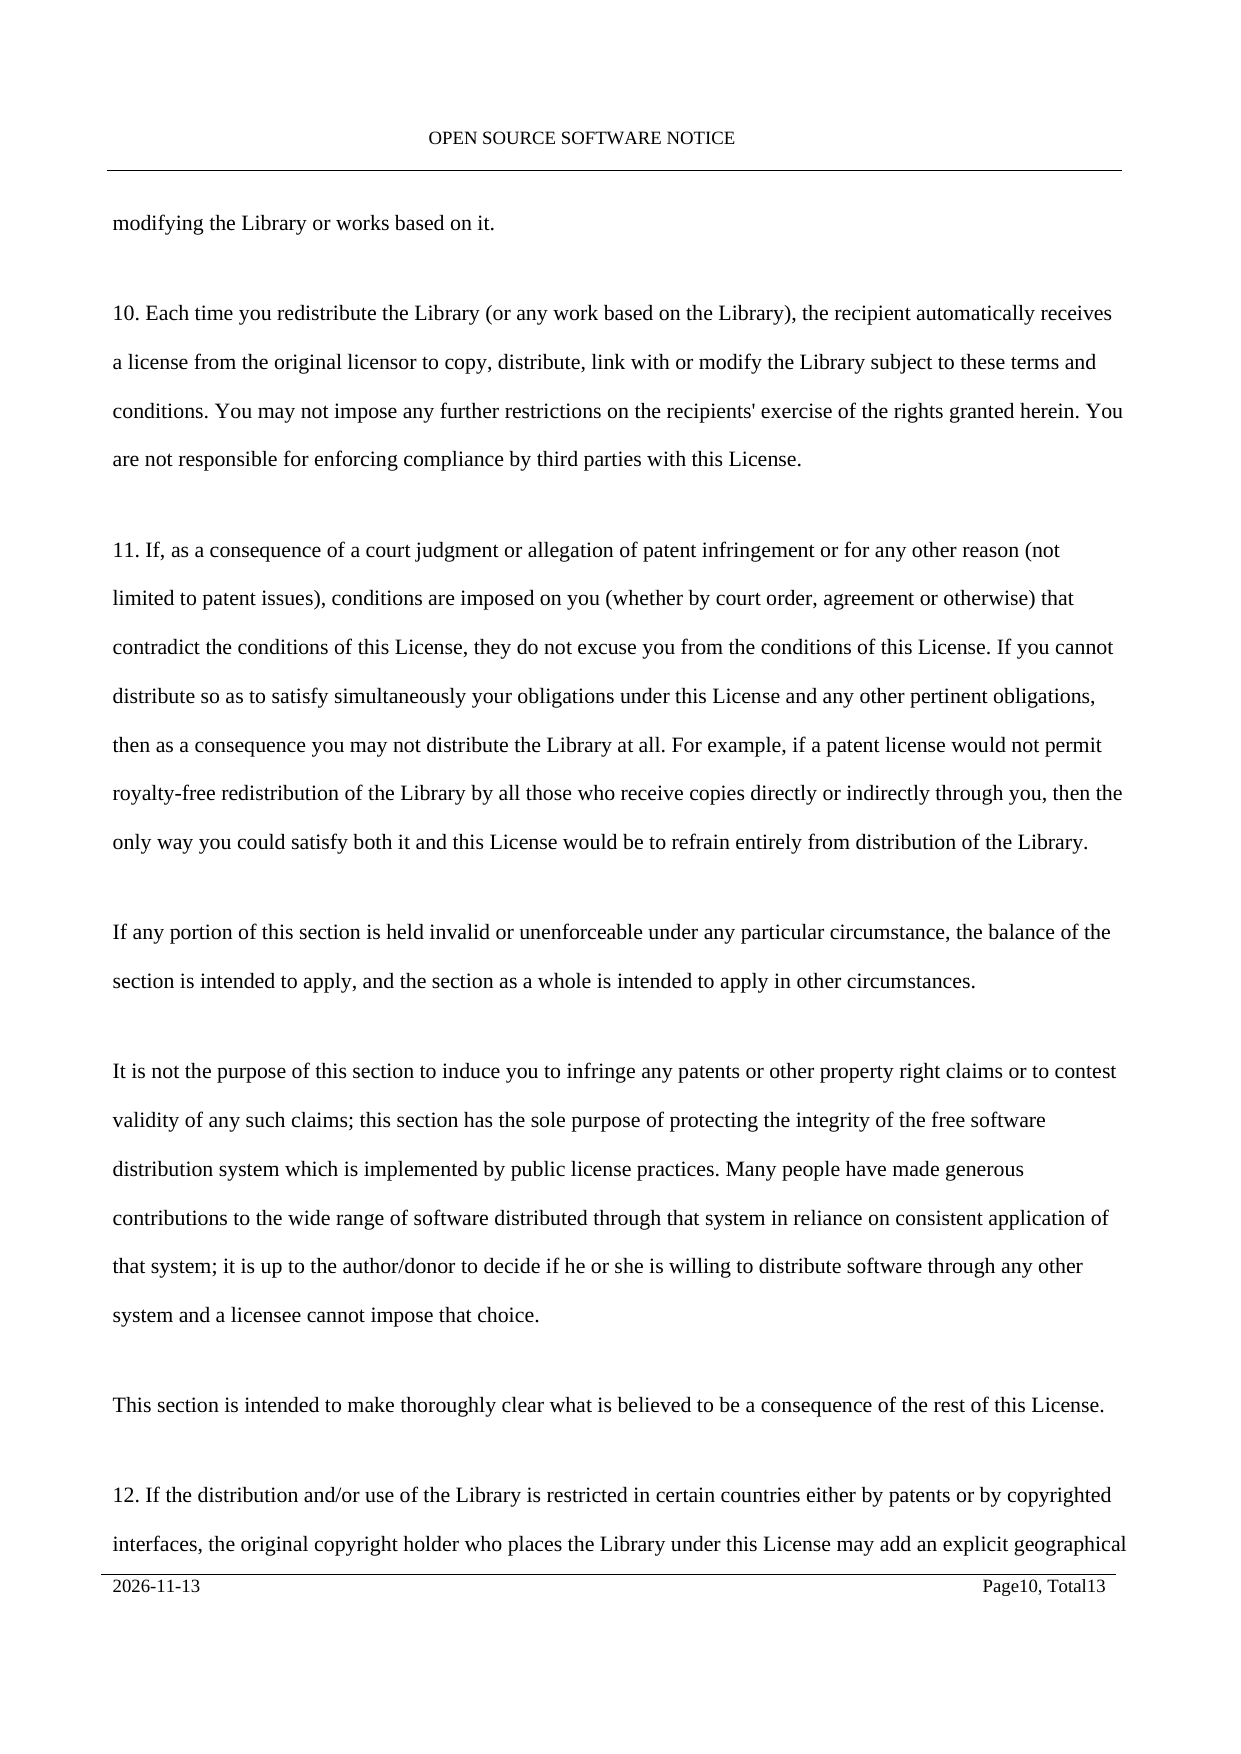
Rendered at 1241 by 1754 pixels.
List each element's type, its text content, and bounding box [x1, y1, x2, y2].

text It is not the purpose of this section to induce you to infringe any patents or other property right claims or to contest validity of any such claims; this section has the sole purpose of protecting the integrity of the free software distribution system which is implemented by public license practices. Many people have made generous contributions to the wide range of software distributed through that system in reliance on consistent application of that system; it is up to the author/donor to decide if he or she is willing to distribute software through any other system and a licensee cannot impose that choice. [112, 1055, 1128, 1331]
text If any portion of this section is held invalid or unenforceable under any particular circumstance, the balance of the section is intended to apply, and the section as a whole is intended to apply in other circumstances. [112, 916, 1128, 997]
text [112, 1479, 1128, 1560]
text 10. Each time you redistribute the Library (or any work based on the Library), the recipient automatically receives a license from the original licensor to copy, distribute, link with or modify the Library subject to these terms and conditions. You may not impose any further restrictions on the recipients' exercise of the rights granted herein. You are not responsible for enforcing compliance by third parties with this License. [112, 297, 1128, 475]
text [112, 206, 1128, 239]
text 11. If, as a consequence of a court judgment or allegation of patent infringement or for any other reason (not limited to patent issues), conditions are imposed on you (whether by court order, agreement or otherwise) that contradict the conditions of this License, they do not excuse you from the conditions of this License. If you cannot distribute so as to satisfy simultaneously your obligations under this License and any other pertinent obligations, then as a consequence you may not distribute the Library at all. For example, if a patent license would not permit royalty-free redistribution of the Library by all those who receive copies directly or indirectly through you, then the only way you could satisfy both it and this License would be to refrain entirely from distribution of the Library. [112, 533, 1128, 858]
text This section is intended to make thoroughly clear what is believed to be a consequence of the rest of this License. [112, 1389, 1128, 1421]
